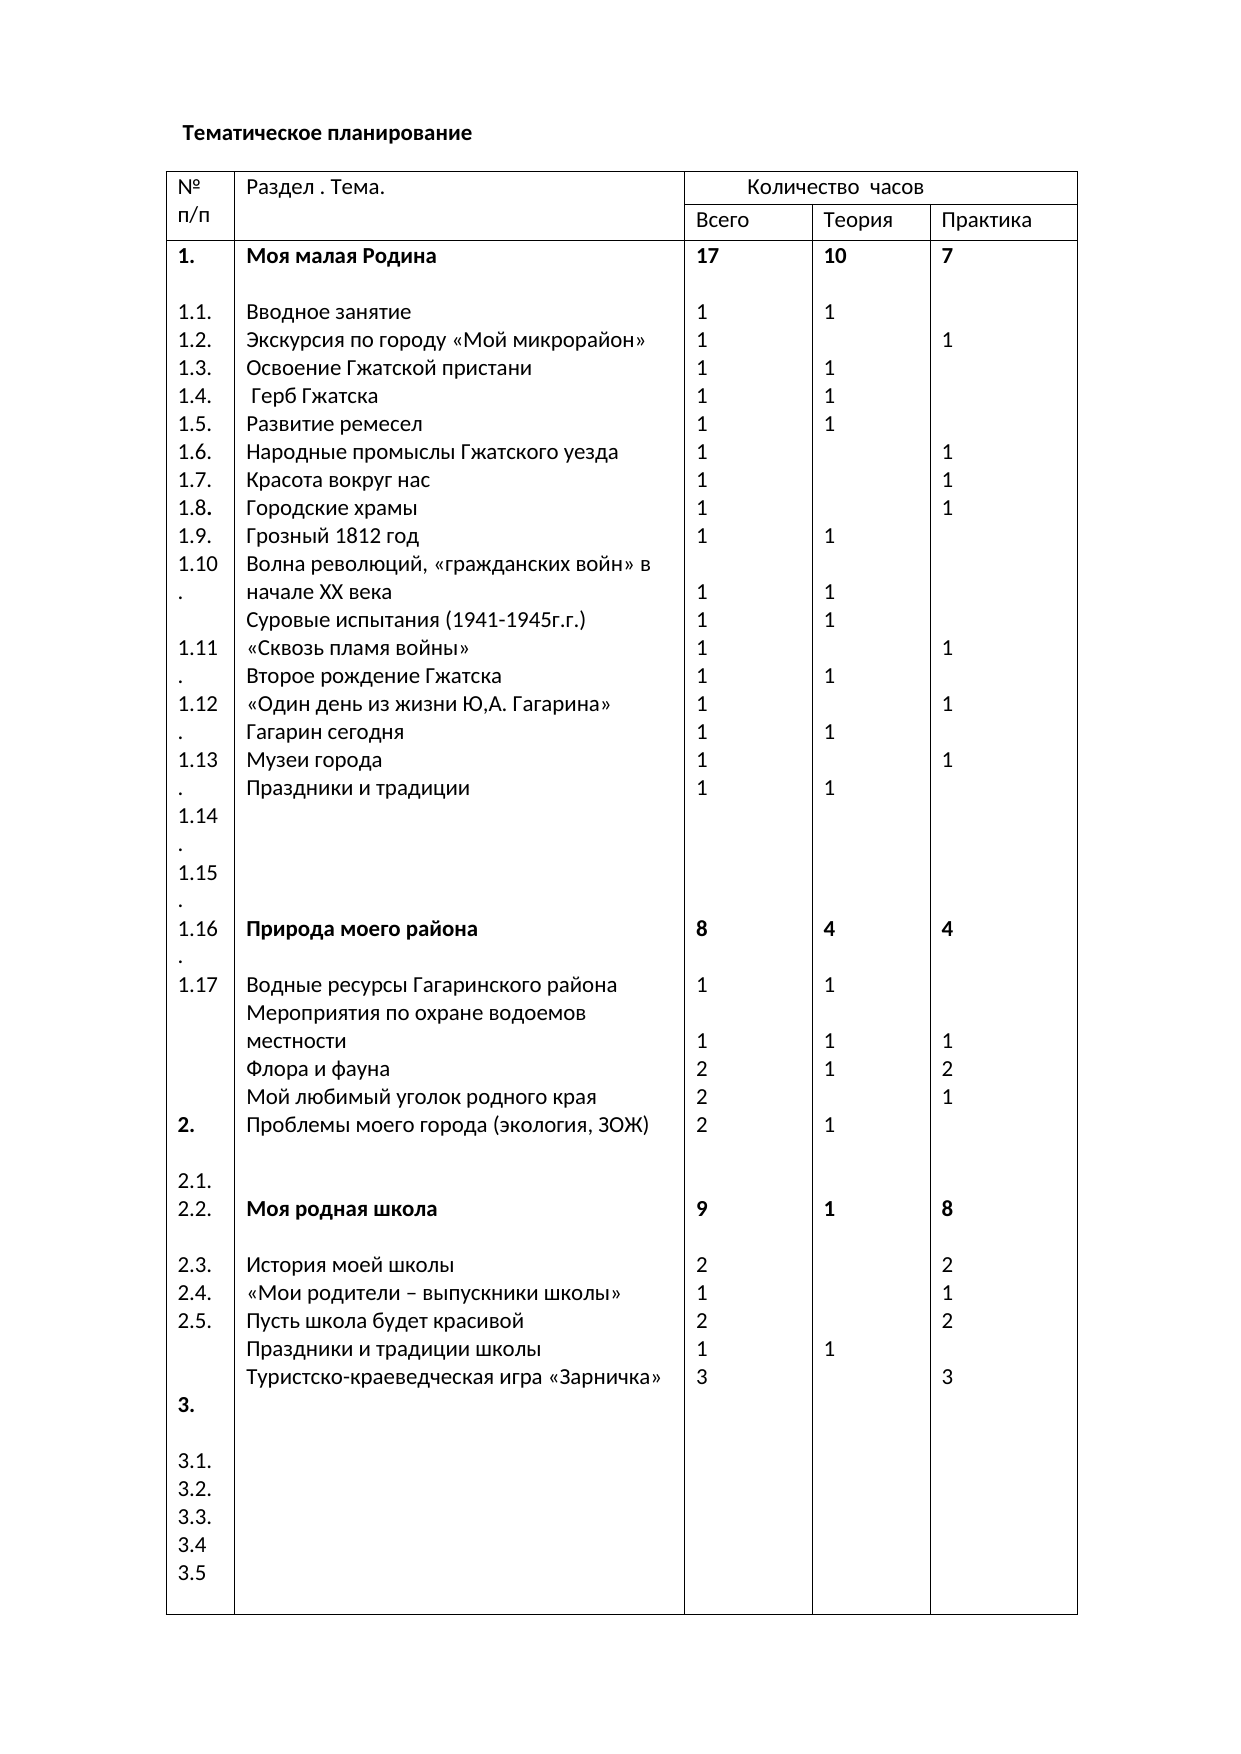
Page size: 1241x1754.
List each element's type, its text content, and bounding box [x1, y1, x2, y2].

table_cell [685, 241, 812, 1614]
table_cell Практика [931, 205, 1077, 240]
table_header Количество часов [685, 172, 1077, 204]
table_cell Всего [685, 205, 812, 240]
table_header Раздел . Тема. [235, 172, 684, 240]
table_cell Теория [813, 205, 930, 240]
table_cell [813, 241, 930, 1614]
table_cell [931, 241, 1077, 1614]
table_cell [235, 241, 684, 1614]
text Тематическое планирование [177, 118, 1152, 146]
table_header № п/п [167, 172, 234, 240]
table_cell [167, 241, 234, 1614]
